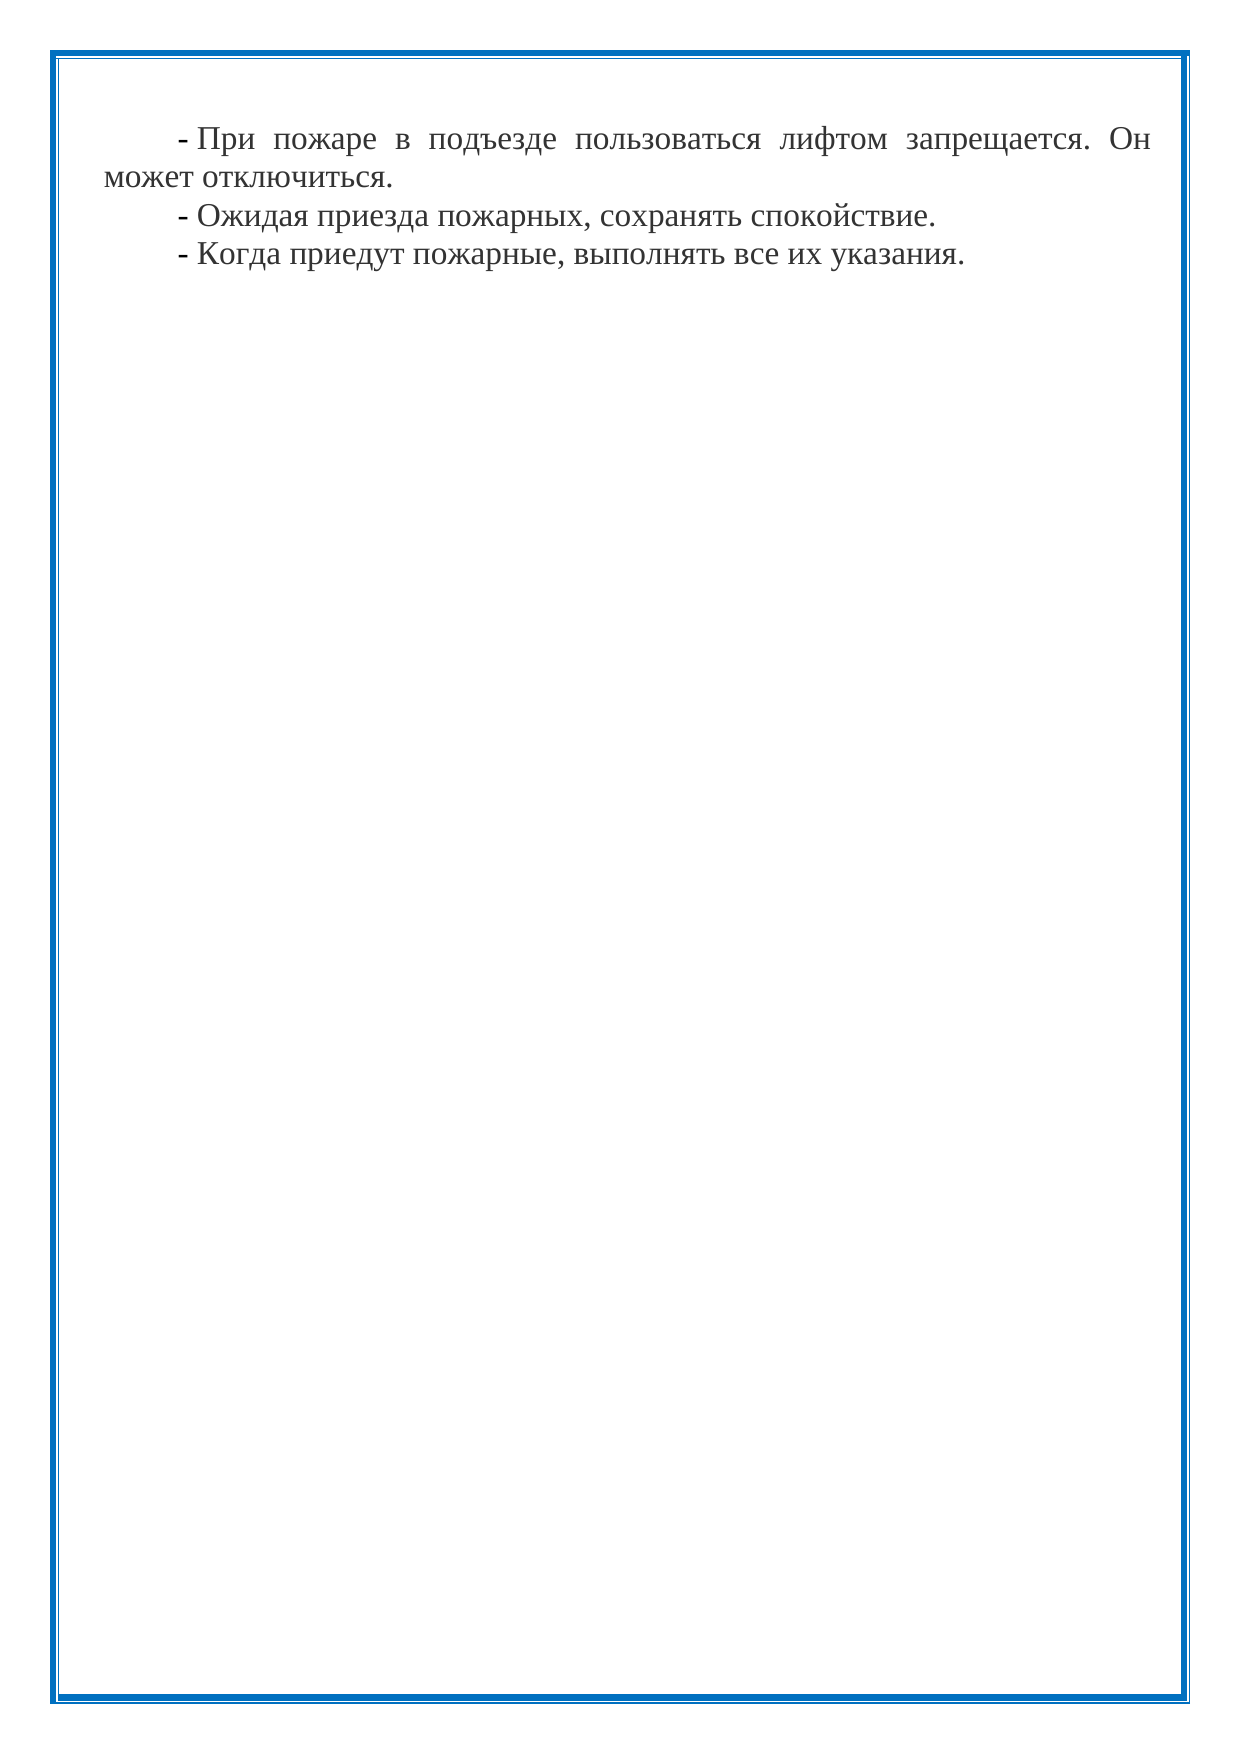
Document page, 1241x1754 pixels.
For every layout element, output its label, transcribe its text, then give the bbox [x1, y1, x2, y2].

text - Когда приедут пожарные, выполнять все их указания. [103, 233, 1152, 271]
text - Ожидая приезда пожарных, сохранять спокойствие. [103, 195, 1152, 233]
text - При пожаре в подъезде пользоваться лифтом запрещается. Он может отключиться. [103, 118, 1152, 195]
